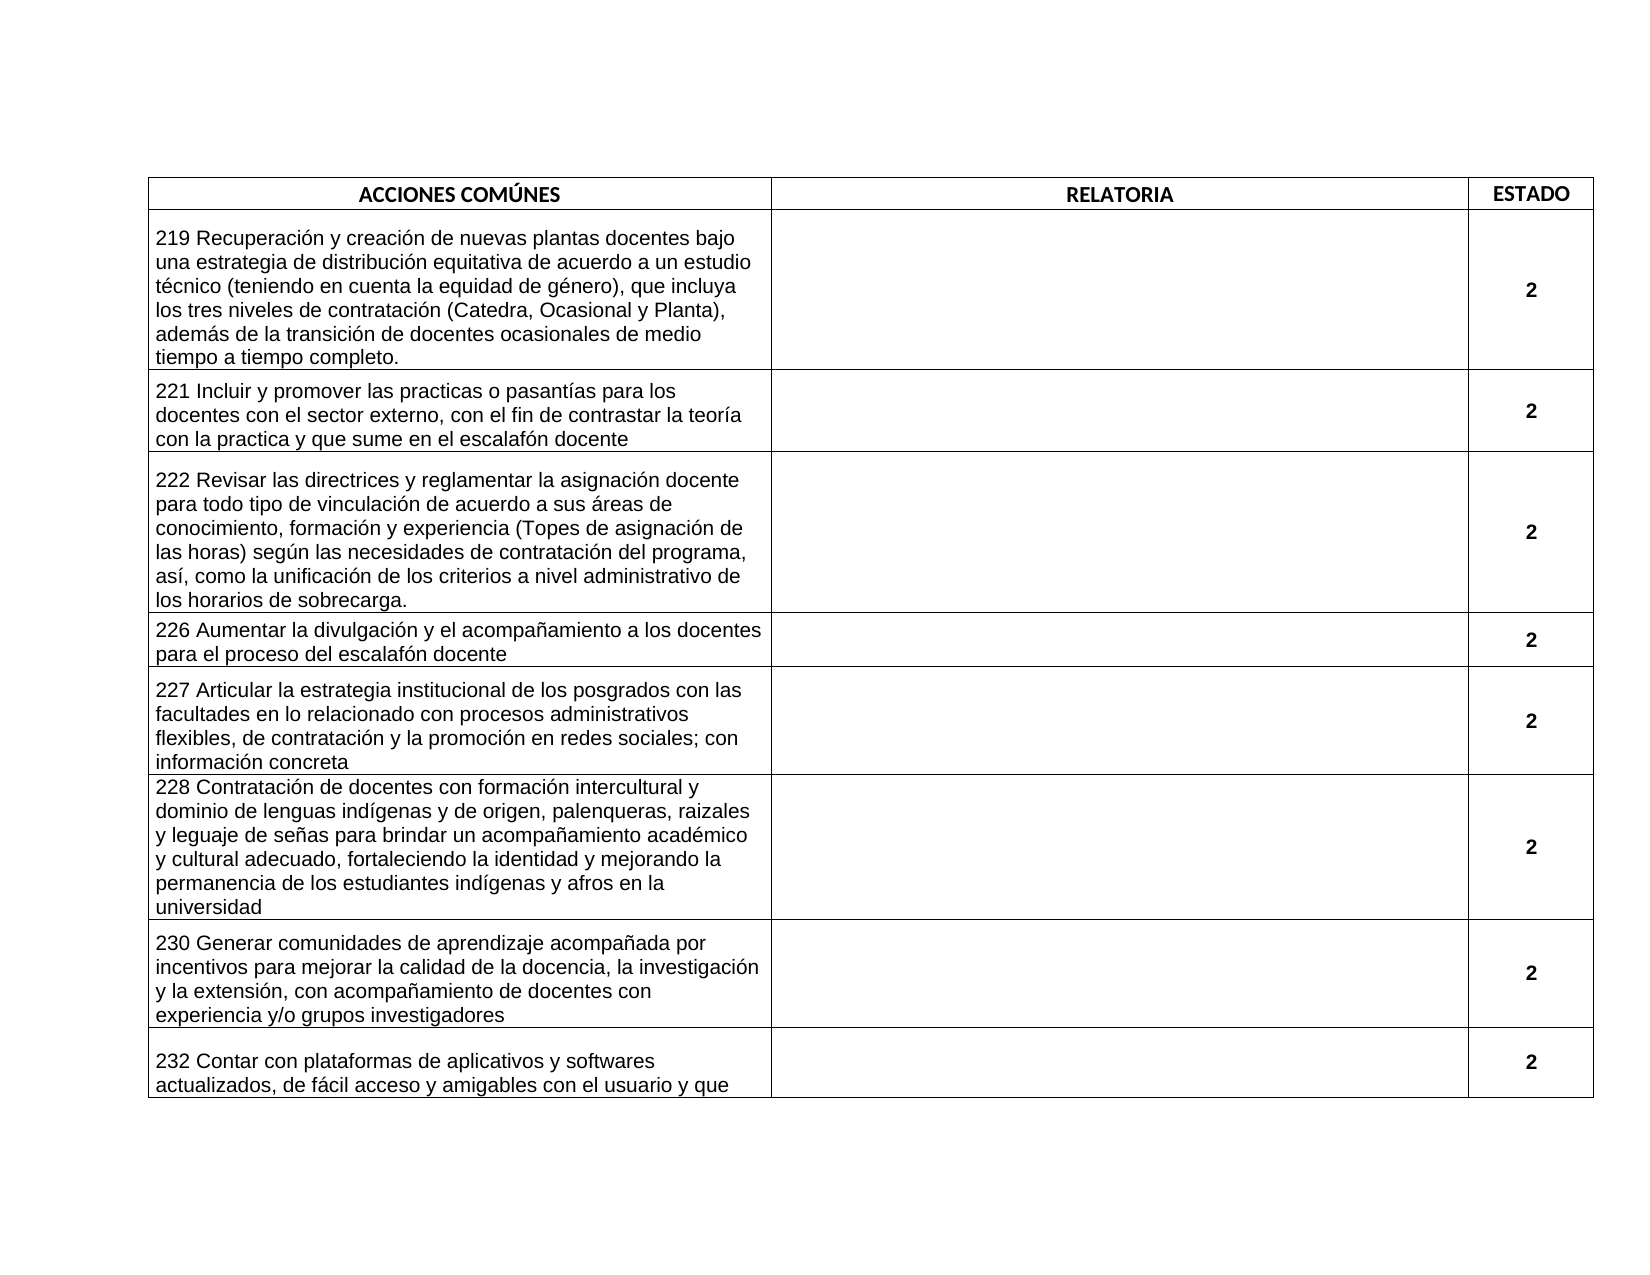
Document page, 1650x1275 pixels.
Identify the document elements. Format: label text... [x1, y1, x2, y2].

table_cell 2 [1469, 613, 1593, 666]
table_cell 226 Aumentar la divulgación y el acompañamiento a los docentes para el proceso del escalafón docente [149, 613, 771, 666]
table_cell [772, 775, 1468, 919]
table_cell [772, 920, 1468, 1027]
table_cell [772, 667, 1468, 774]
table_cell 2 [1469, 210, 1593, 369]
table_cell 2 [1469, 370, 1593, 451]
table_cell [772, 370, 1468, 451]
table_cell 227 Articular la estrategia institucional de los posgrados con las facultades en lo relacionado con procesos administrativos flexibles, de contratación y la promoción en redes sociales; con información concreta [149, 667, 771, 774]
table_cell 2 [1469, 920, 1593, 1027]
table_header RELATORIA [772, 178, 1468, 208]
table_cell 2 [1469, 452, 1593, 612]
table_cell 228 Contratación de docentes con formación intercultural y dominio de lenguas indígenas y de origen, palenqueras, raizales y leguaje de señas para brindar un acompañamiento académico y cultural adecuado, fortaleciendo la identidad y mejorando la permanencia de los estudiantes indígenas y afros en la universidad [149, 775, 771, 919]
table_cell 2 [1469, 1028, 1593, 1097]
table_cell 221 Incluir y promover las practicas o pasantías para los docentes con el sector externo, con el fin de contrastar la teoría con la practica y que sume en el escalafón docente [149, 370, 771, 451]
table_cell [772, 452, 1468, 612]
table_cell [772, 1028, 1468, 1097]
table_cell 222 Revisar las directrices y reglamentar la asignación docente para todo tipo de vinculación de acuerdo a sus áreas de conocimiento, formación y experiencia (Topes de asignación de las horas) según las necesidades de contratación del programa, así, como la unificación de los criterios a nivel administrativo de los horarios de sobrecarga. [149, 452, 771, 612]
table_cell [149, 1028, 771, 1097]
table_cell [772, 613, 1468, 666]
table_cell [772, 210, 1468, 369]
table_cell 219 Recuperación y creación de nuevas plantas docentes bajo una estrategia de distribución equitativa de acuerdo a un estudio técnico (teniendo en cuenta la equidad de género), que incluya los tres niveles de contratación (Catedra, Ocasional y Planta), además de la transición de docentes ocasionales de medio tiempo a tiempo completo. [149, 210, 771, 369]
table_cell 2 [1469, 667, 1593, 774]
table_cell 2 [1469, 775, 1593, 919]
table_header ESTADO [1469, 178, 1593, 208]
table_cell 230 Generar comunidades de aprendizaje acompañada por incentivos para mejorar la calidad de la docencia, la investigación y la extensión, con acompañamiento de docentes con experiencia y/o grupos investigadores [149, 920, 771, 1027]
table_header ACCIONES COMÚNES [149, 178, 771, 208]
